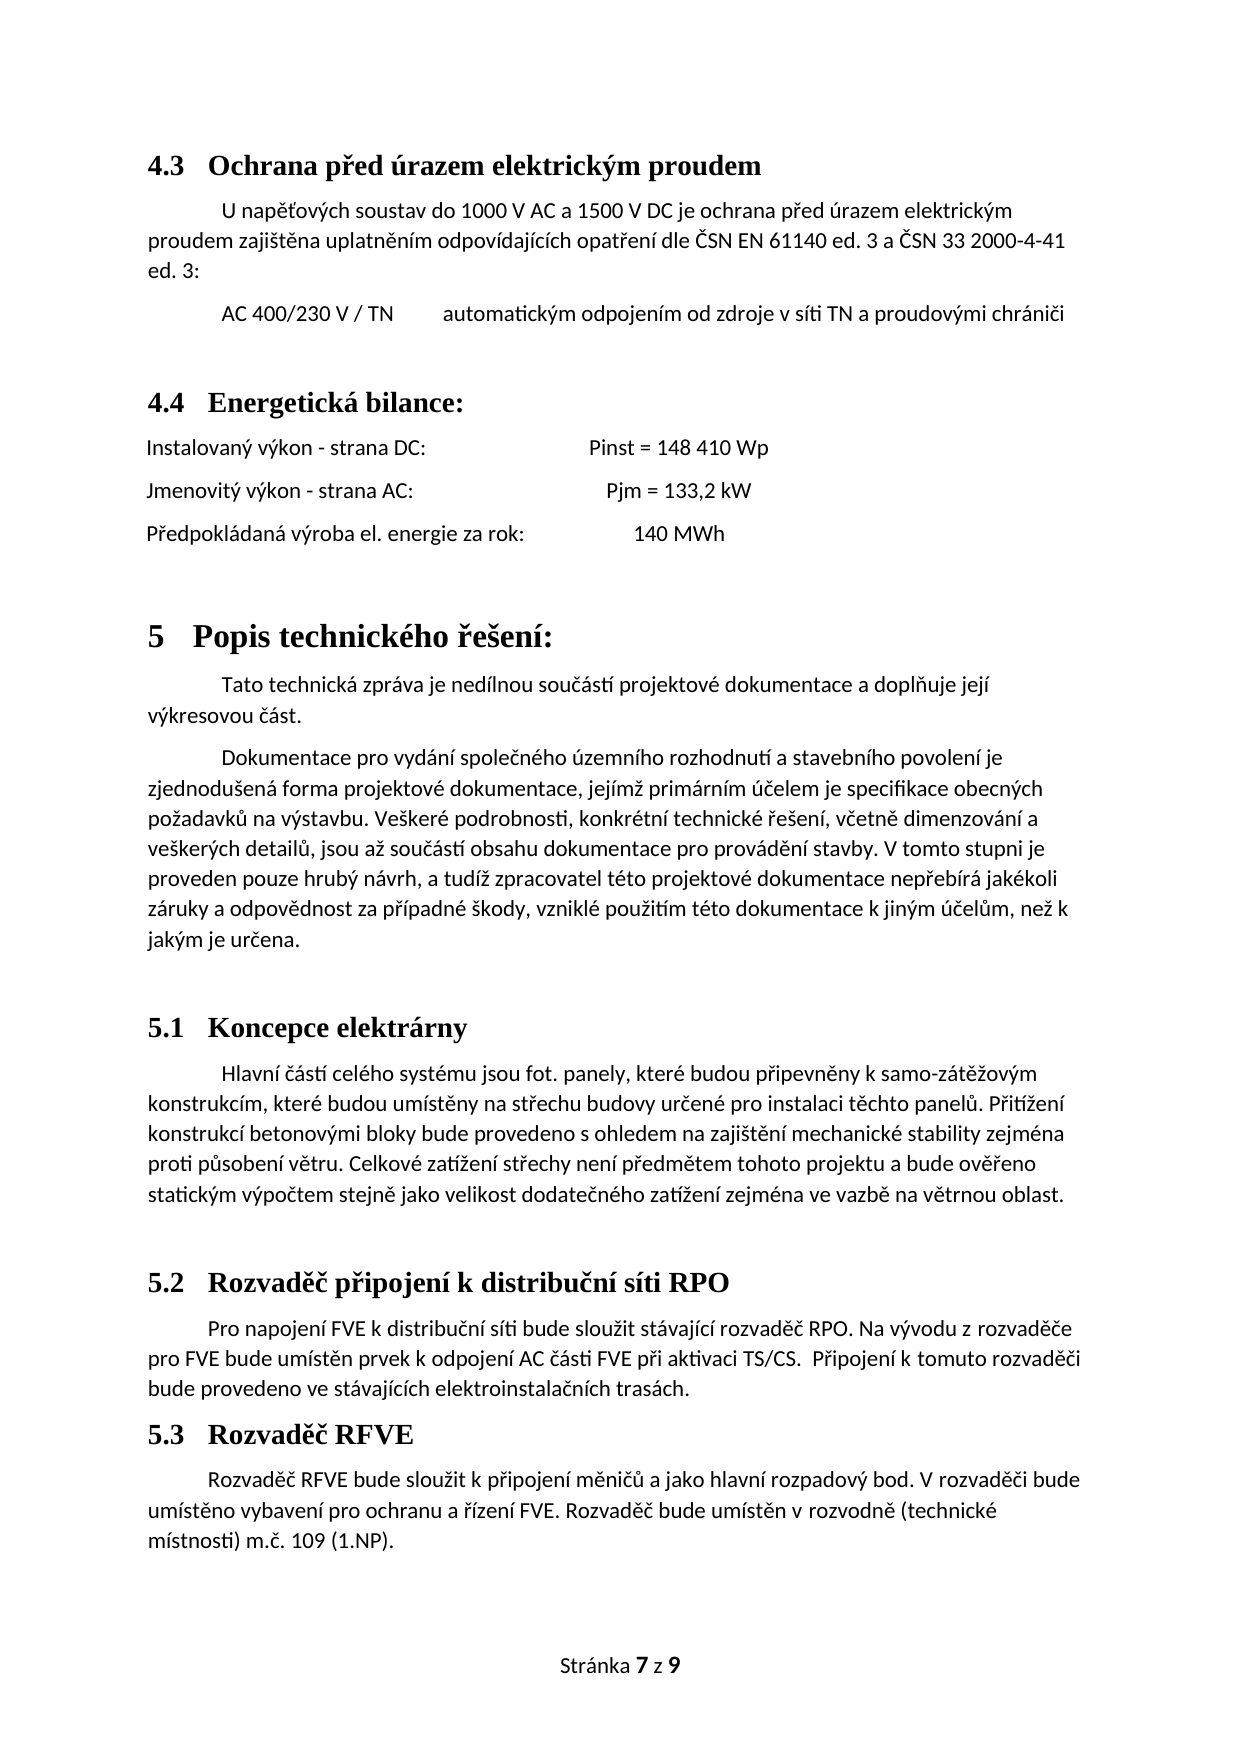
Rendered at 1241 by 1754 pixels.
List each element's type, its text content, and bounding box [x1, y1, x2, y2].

subtitle Popis technického řešení: [148, 617, 1093, 655]
text Pro napojení FVE k distribuční síti bude sloužit stávající rozvaděč RPO. Na vývodu z rozvaděče pro FVE bude umístěn prvek k odpojení AC části FVE při aktivaci TS/CS. Připojení k tomuto rozvaděči bude provedeno ve stávajících elektroinstalačních trasách. [148, 1314, 1093, 1402]
text U napěťových soustav do 1000 V AC a 1500 V DC je ochrana před úrazem elektrickým proudem zajištěna uplatněním odpovídajících opatření dle ČSN EN 61140 ed. 3 a ČSN 33 2000-4-41 ed. 3: [148, 196, 1093, 285]
subtitle Energetická bilance: [148, 385, 1093, 418]
text Rozvaděč RFVE bude sloužit k připojení měničů a jako hlavní rozpadový bod. V rozvaděči bude umístěno vybavení pro ochranu a řízení FVE. Rozvaděč bude umístěn v rozvodně (technické místnosti) m.č. 109 (1.NP). [148, 1466, 1093, 1554]
text AC 400/230 V / TN automatickým odpojením od zdroje v síti TN a proudovými chrániči [148, 299, 1093, 327]
text Tato technická zpráva je nedílnou součástí projektové dokumentace a doplňuje její výkresovou část. [148, 671, 1093, 729]
text Hlavní částí celého systému jsou fot. panely, které budou připevněny k samo-zátěžovým konstrukcím, které budou umístěny na střechu budovy určené pro instalaci těchto panelů. Přitížení konstrukcí betonovými bloky bude provedeno s ohledem na zajištění mechanické stability zejména proti působení větru. Celkové zatížení střechy není předmětem tohoto projektu a bude ověřeno statickým výpočtem stejně jako velikost dodatečného zatížení zejména ve vazbě na větrnou oblast. [148, 1059, 1093, 1208]
subtitle Rozvaděč RFVE [148, 1417, 1093, 1450]
text Jmenovitý výkon - strana AC: Pjm = 133,2 kW [146, 476, 1093, 504]
text Předpokládaná výroba el. energie za rok: 140 MWh [146, 519, 1093, 547]
subtitle Ochrana před úrazem elektrickým proudem [148, 148, 1093, 181]
subtitle Koncepce elektrárny [148, 1010, 1093, 1044]
text Instalovaný výkon - strana DC: Pinst = 148 410 Wp [146, 433, 1093, 461]
subtitle Rozvaděč připojení k distribuční síti RPO [148, 1265, 1093, 1299]
text Dokumentace pro vydání společného územního rozhodnutí a stavebního povolení je zjednodušená forma projektové dokumentace, jejímž primárním účelem je specifikace obecných požadavků na výstavbu. Veškeré podrobnosti, konkrétní technické řešení, včetně dimenzování a veškerých detailů, jsou až součástí obsahu dokumentace pro provádění stavby. V tomto stupni je proveden pouze hrubý návrh, a tudíž zpracovatel této projektové dokumentace nepřebírá jakékoli záruky a odpovědnost za případné škody, vzniklé použitím této dokumentace k jiným účelům, než k jakým je určena. [148, 743, 1093, 953]
